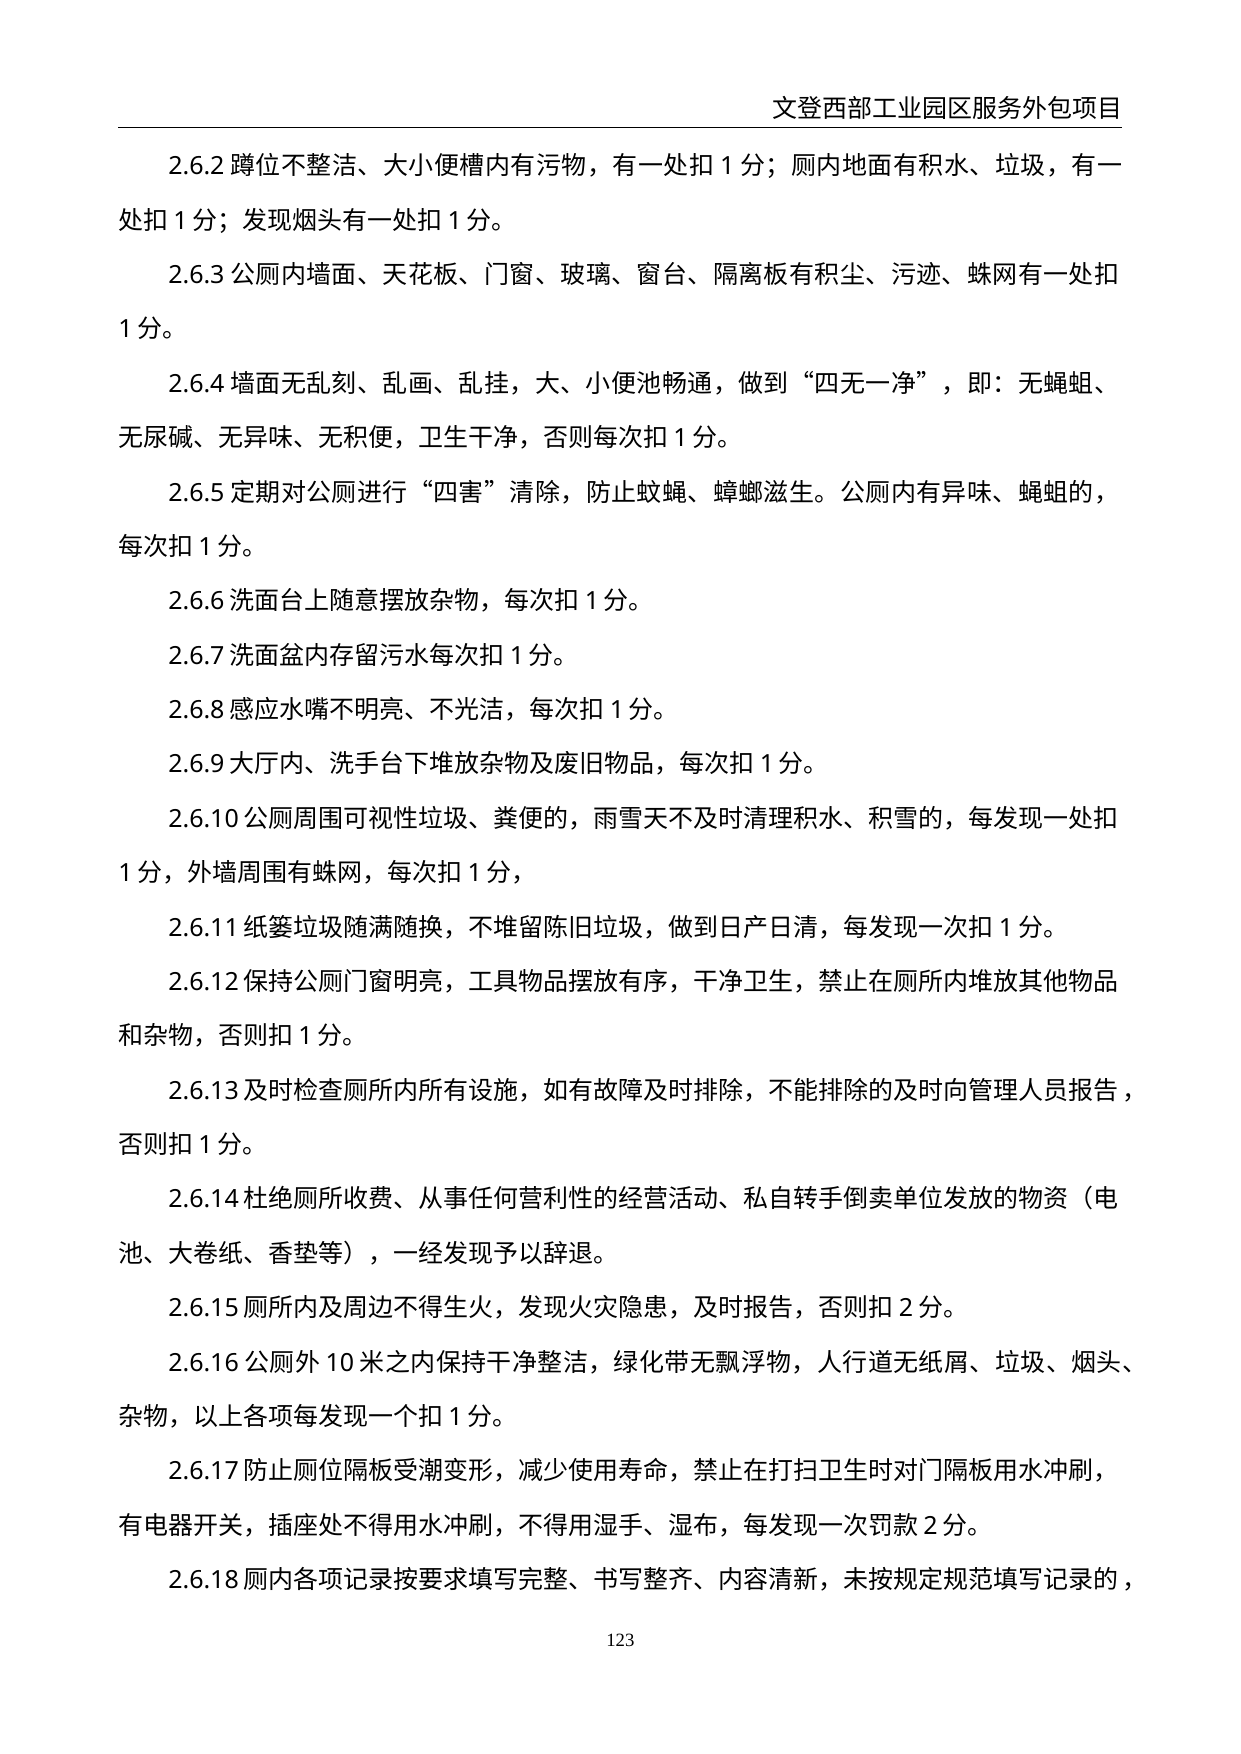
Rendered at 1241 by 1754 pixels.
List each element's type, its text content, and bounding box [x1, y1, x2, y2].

text 2.6.9大厅内、洗手台下堆放杂物及废旧物品，每次扣1分。 [118, 744, 1122, 780]
text 2.6.10公厕周围可视性垃圾、粪便的，雨雪天不及时清理积水、积雪的，每发现一处扣1分，外墙周围有蛛网，每次扣1分， [118, 798, 1122, 889]
text 2.6.8感应水嘴不明亮、不光洁，每次扣1分。 [118, 689, 1122, 726]
text 2.6.6洗面台上随意摆放杂物，每次扣1分。 [118, 581, 1122, 617]
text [118, 1559, 1122, 1596]
text 2.6.3公厕内墙面、天花板、门窗、玻璃、窗台、隔离板有积尘、污迹、蛛网有一处扣1分。 [118, 254, 1122, 345]
text 2.6.7洗面盆内存留污水每次扣1分。 [118, 635, 1122, 671]
text 2.6.17防止厕位隔板受潮变形，减少使用寿命，禁止在打扫卫生时对门隔板用水冲刷，有电器开关，插座处不得用水冲刷，不得用湿手、湿布，每发现一次罚款2分。 [118, 1451, 1122, 1541]
text 2.6.15厕所内及周边不得生火，发现火灾隐患，及时报告，否则扣2分。 [118, 1288, 1122, 1324]
text 2.6.14杜绝厕所收费、从事任何营利性的经营活动、私自转手倒卖单位发放的物资（电池、大卷纸、香垫等），一经发现予以辞退。 [118, 1179, 1122, 1269]
text 2.6.16公厕外10米之内保持干净整洁，绿化带无飘浮物，人行道无纸屑、垃圾、烟头、杂物，以上各项每发现一个扣1分。 [118, 1342, 1122, 1433]
text 2.6.4墙面无乱刻、乱画、乱挂，大、小便池畅通，做到“四无一净”，即：无蝇蛆、无尿碱、无异味、无积便，卫生干净，否则每次扣1分。 [118, 363, 1122, 454]
text 2.6.11纸篓垃圾随满随换，不堆留陈旧垃圾，做到日产日清，每发现一次扣1分。 [118, 907, 1122, 943]
text 2.6.5定期对公厕进行“四害”清除，防止蚊蝇、蟑螂滋生。公厕内有异味、蝇蛆的，每次扣1分。 [118, 472, 1122, 563]
text 2.6.12保持公厕门窗明亮，工具物品摆放有序，干净卫生，禁止在厕所内堆放其他物品和杂物，否则扣1分。 [118, 961, 1122, 1052]
text 2.6.2蹲位不整洁、大小便槽内有污物，有一处扣1分；厕内地面有积水、垃圾，有一处扣1分；发现烟头有一处扣1分。 [118, 146, 1122, 236]
text 2.6.13及时检查厕所内所有设施，如有故障及时排除，不能排除的及时向管理人员报告，否则扣1分。 [118, 1070, 1122, 1161]
